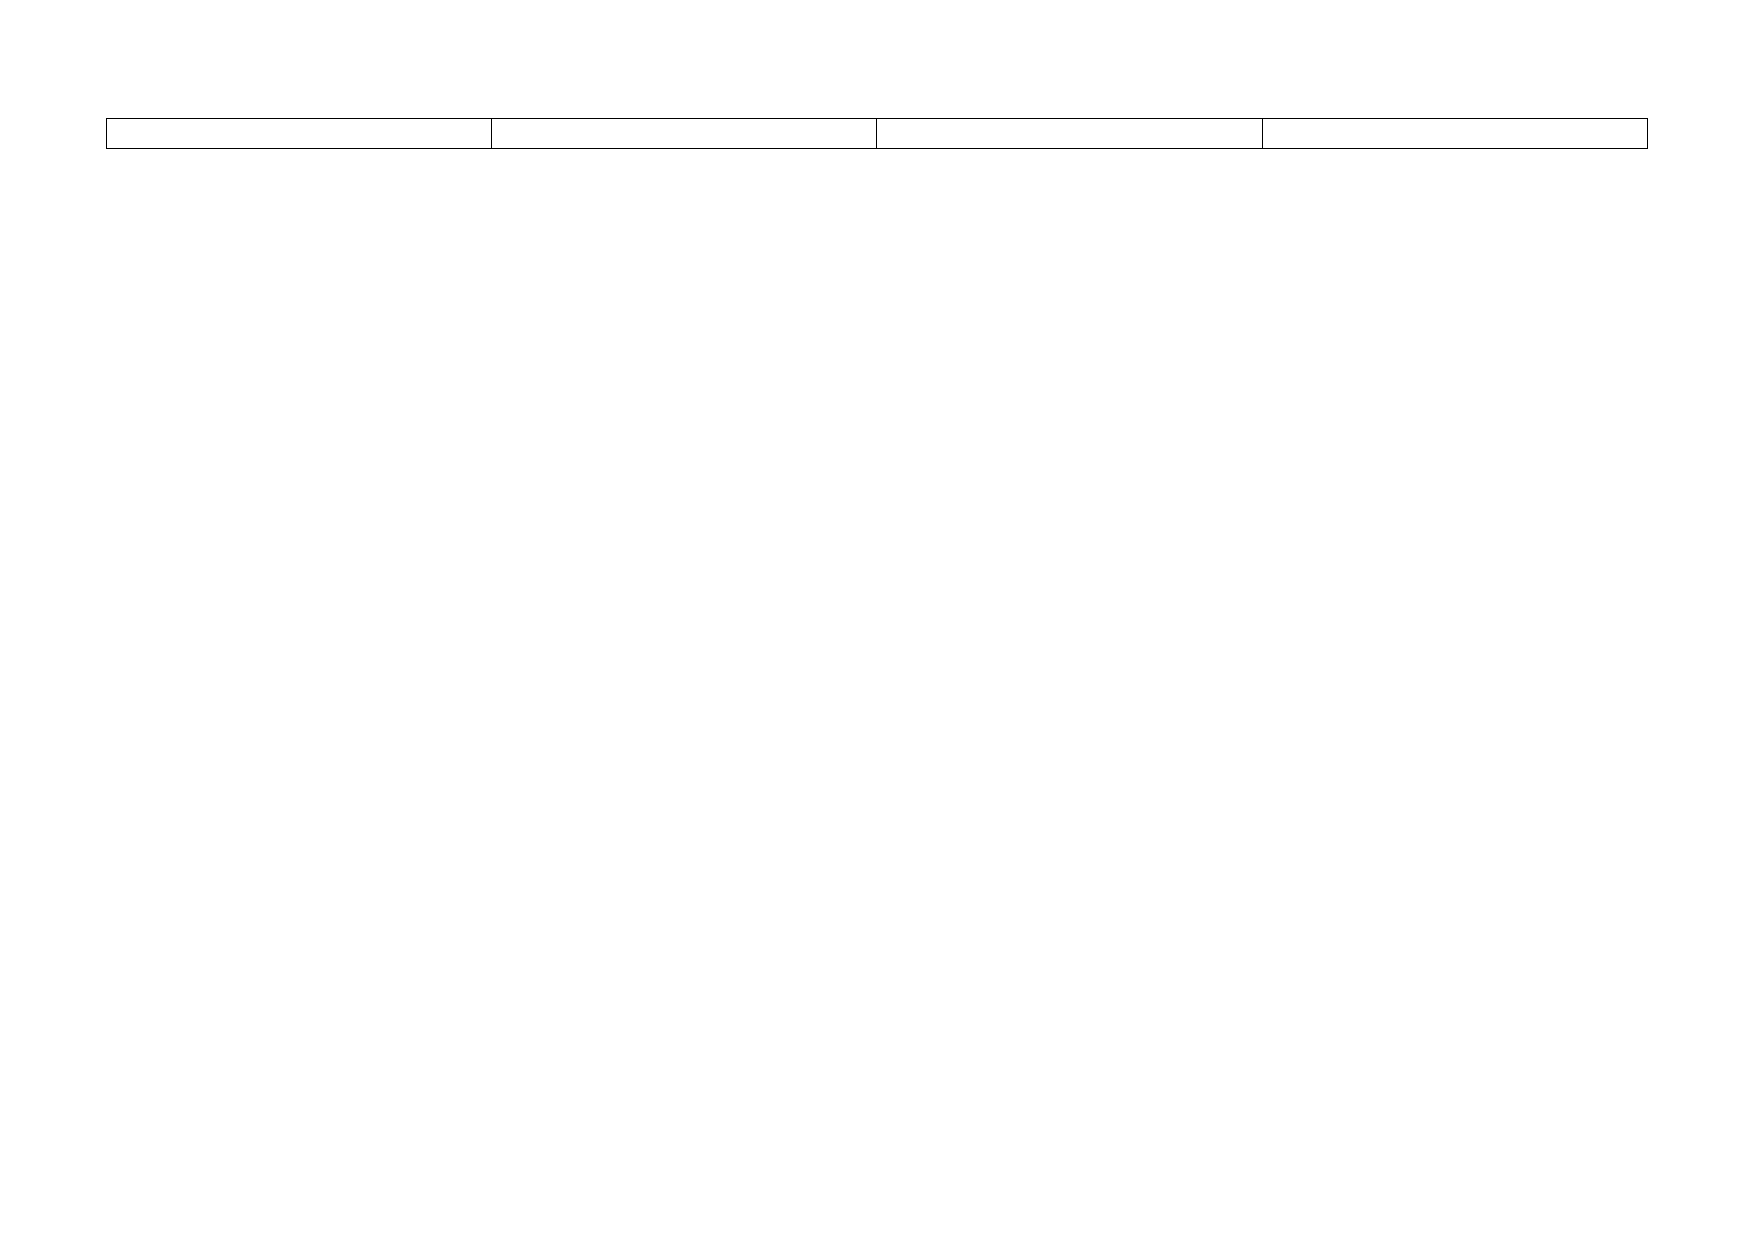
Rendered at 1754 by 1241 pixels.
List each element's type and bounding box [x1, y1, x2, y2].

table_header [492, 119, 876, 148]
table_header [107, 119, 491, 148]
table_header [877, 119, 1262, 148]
table_header [1263, 119, 1647, 148]
